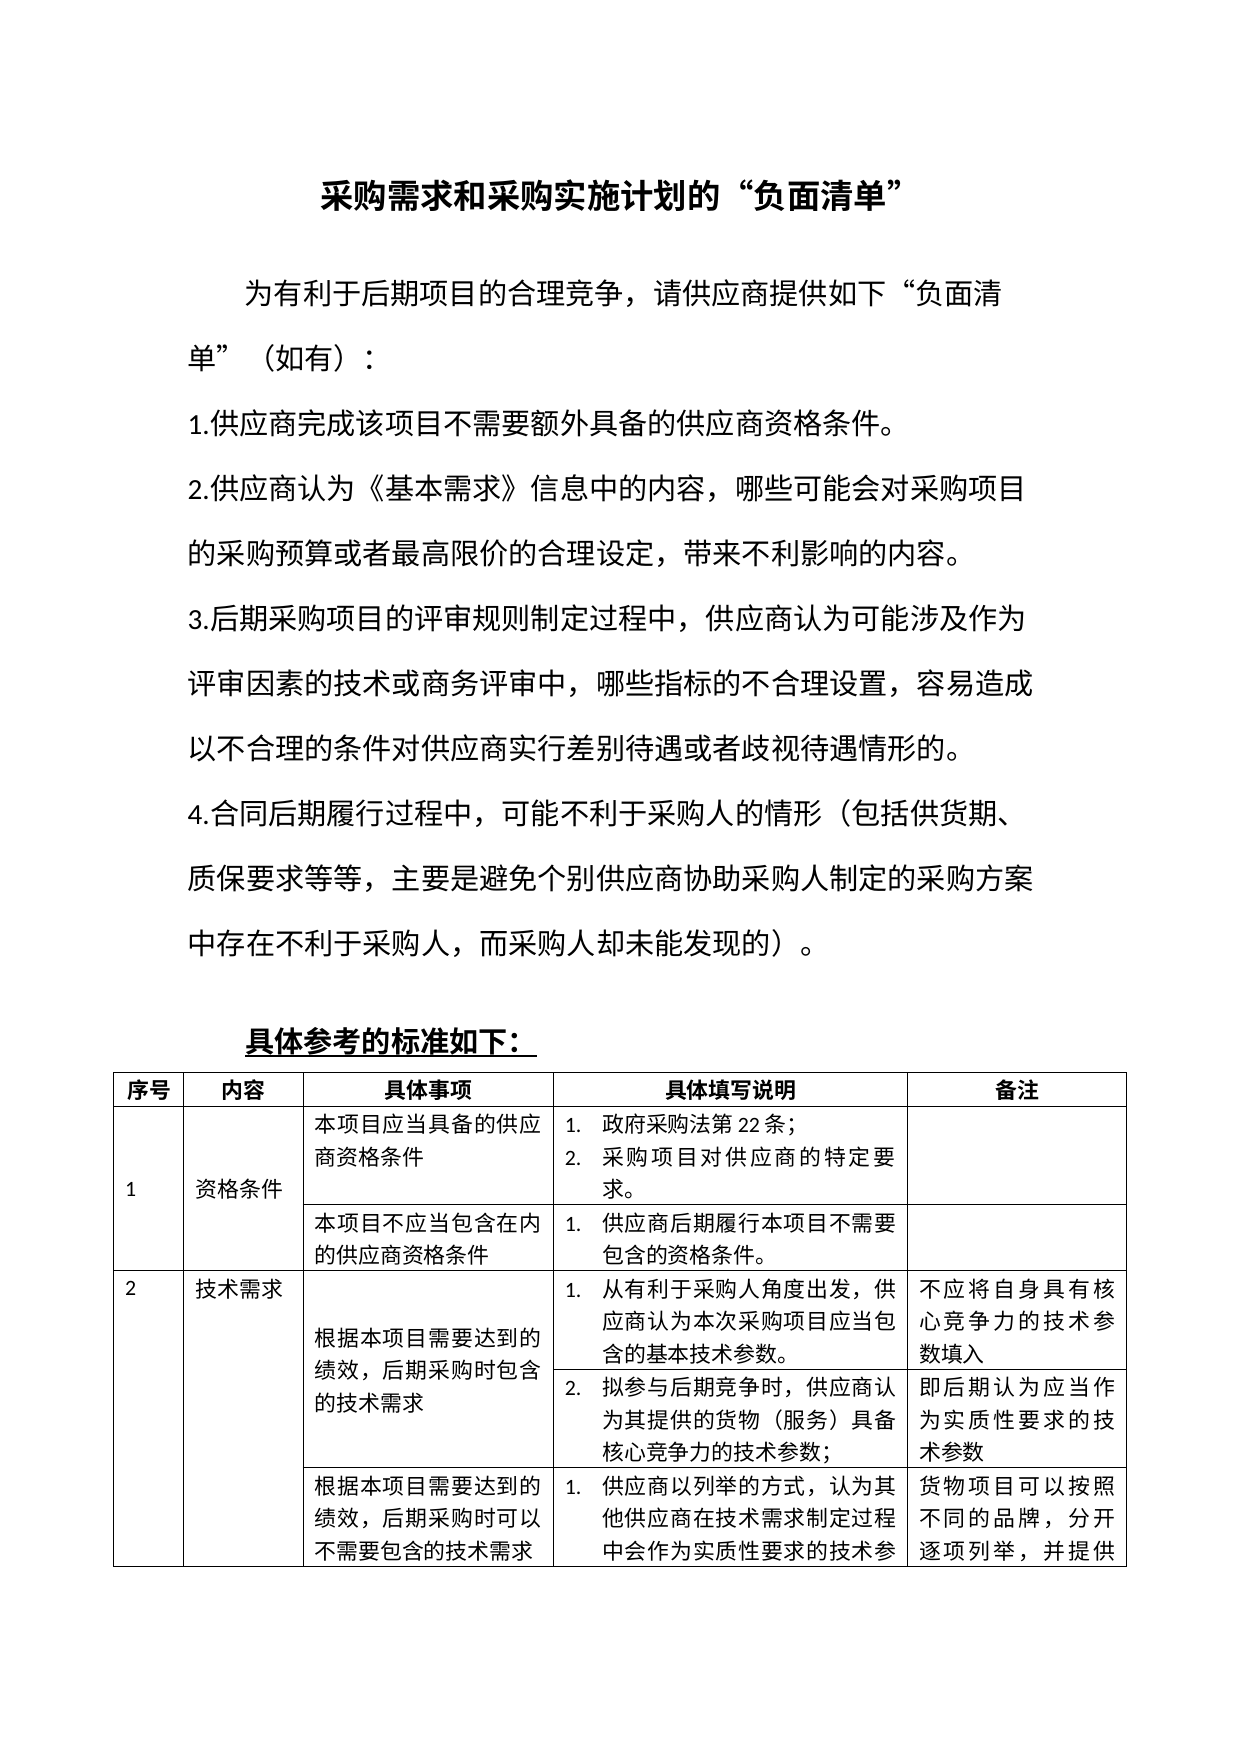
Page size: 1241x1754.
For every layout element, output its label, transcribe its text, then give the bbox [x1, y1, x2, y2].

text 2.供应商认为《基本需求》信息中的内容，哪些可能会对采购项目的采购预算或者最高限价的合理设定，带来不利影响的内容。 [187, 454, 1053, 584]
table_cell 1 [114, 1107, 183, 1270]
text 3.后期采购项目的评审规则制定过程中，供应商认为可能涉及作为评审因素的技术或商务评审中，哪些指标的不合理设置，容易造成以不合理的条件对供应商实行差别待遇或者歧视待遇情形的。 [187, 584, 1053, 779]
table_cell 根据本项目需要达到的绩效，后期采购时包含的技术需求 [304, 1271, 553, 1467]
table_header 备注 [908, 1073, 1126, 1106]
text 为有利于后期项目的合理竞争，请供应商提供如下“负面清单”（如有）： [187, 259, 1053, 389]
table_cell 2 [114, 1271, 183, 1566]
table_cell 资格条件 [184, 1107, 303, 1270]
table_cell [908, 1205, 1126, 1270]
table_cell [908, 1468, 1126, 1566]
table_cell 即后期认为应当作为实质性要求的技术参数 [908, 1370, 1126, 1467]
table_cell [908, 1107, 1126, 1204]
table_cell 技术需求 [184, 1271, 303, 1566]
table_header 内容 [184, 1073, 303, 1106]
table_header 具体事项 [304, 1073, 553, 1106]
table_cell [304, 1468, 553, 1566]
table_cell 不应将自身具有核心竞争力的技术参数填入 [908, 1271, 1126, 1369]
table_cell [554, 1468, 907, 1566]
table_cell 从有利于采购人角度出发，供应商认为本次采购项目应当包含的基本技术参数。 [554, 1271, 907, 1369]
table_cell 供应商后期履行本项目不需要包含的资格条件。 [554, 1205, 907, 1270]
table_cell 本项目应当具备的供应商资格条件 [304, 1107, 553, 1204]
table_header 具体填写说明 [554, 1073, 907, 1106]
table_header 序号 [114, 1073, 183, 1106]
text 4.合同后期履行过程中，可能不利于采购人的情形（包括供货期、质保要求等等，主要是避免个别供应商协助采购人制定的采购方案中存在不利于采购人，而采购人却未能发现的）。 [187, 779, 1053, 974]
table_cell 拟参与后期竞争时，供应商认为其提供的货物（服务）具备核心竞争力的技术参数； [554, 1370, 907, 1467]
text 1.供应商完成该项目不需要额外具备的供应商资格条件。 [187, 389, 1053, 454]
table_cell 政府采购法第22条； 采购项目对供应商的特定要求。 [554, 1107, 907, 1204]
text 采购需求和采购实施计划的“负面清单” [187, 162, 1053, 227]
text 具体参考的标准如下： [187, 1007, 1053, 1072]
table_cell 本项目不应当包含在内的供应商资格条件 [304, 1205, 553, 1270]
